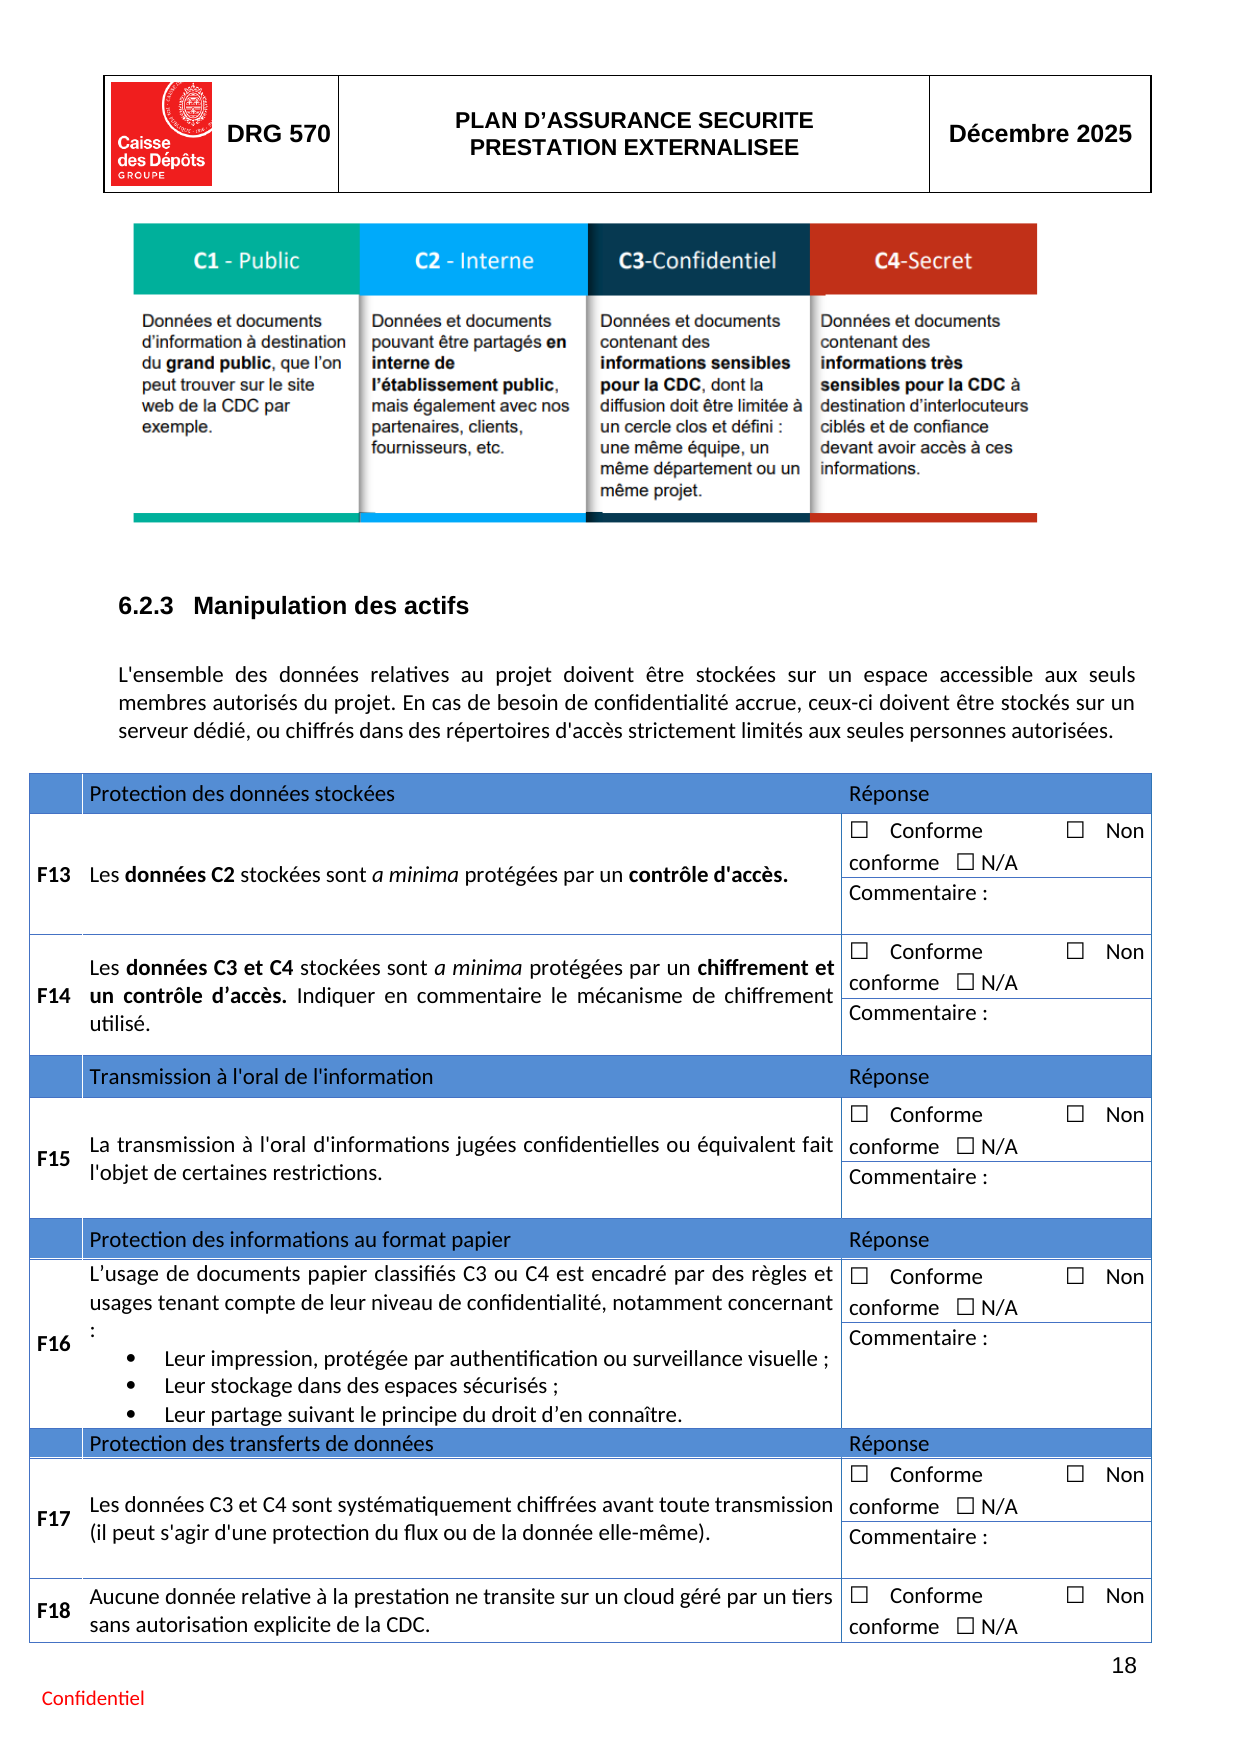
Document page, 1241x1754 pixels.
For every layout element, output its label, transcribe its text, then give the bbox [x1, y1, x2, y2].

table_cell [30, 1219, 82, 1258]
table_cell Commentaire : [842, 1323, 1151, 1428]
table_cell F15 [30, 1098, 82, 1218]
table_cell [30, 1429, 82, 1457]
table_cell Conforme Non conforme N/A [842, 1459, 1151, 1521]
table_cell Les données C2 stockées sont a minima protégées par un contrôle d'accès. [83, 814, 841, 934]
table_cell [30, 1056, 82, 1097]
picture [111, 82, 212, 186]
table_cell La transmission à l'oral d'informations jugées confidentielles ou équivalent fait l'objet de certaines restrictions. [83, 1098, 841, 1218]
table_cell F13 [30, 814, 82, 934]
subtitle Manipulation des actifs [118, 591, 1137, 620]
table_cell Transmission à l'oral de l'information [83, 1056, 841, 1097]
table_cell Conforme Non conforme N/A [842, 935, 1151, 997]
table_cell F17 [30, 1459, 82, 1578]
table_cell F18 [30, 1579, 82, 1642]
table_cell Protection des informations au format papier [83, 1219, 841, 1258]
table_cell Conforme Non conforme N/A [842, 1579, 1151, 1642]
table_cell Commentaire : [842, 1522, 1151, 1578]
table_cell Conforme Non conforme N/A [842, 1260, 1151, 1322]
table_cell Les données C3 et C4 sont systématiquement chiffrées avant toute transmission (il peut s'agir d'une protection du flux ou de la donnée elle-même). [83, 1459, 841, 1578]
table_cell Les données C3 et C4 stockées sont a minima protégées par un chiffrement et un contrôle d’accès. Indiquer en commentaire le mécanisme de chiffrement utilisé. [83, 935, 841, 1054]
table_header [30, 774, 82, 813]
table_cell Conforme Non conforme N/A [842, 814, 1151, 877]
table_cell L’usage de documents papier classifiés C3 ou C4 est encadré par des règles et usages tenant compte de leur niveau de confidentialité, notamment concernant : Leur impression, protégée par authentification ou surveillance visuelle ; Leur stockage dans des espaces sécurisés ; Leur partage suivant le principe du droit d’en connaître. [83, 1260, 841, 1428]
table_cell Réponse [842, 1056, 1151, 1097]
table_cell Commentaire : [842, 999, 1151, 1054]
picture [118, 214, 1059, 535]
table_header Réponse [842, 774, 1151, 813]
table_cell F14 [30, 935, 82, 1054]
table_cell F16 [30, 1260, 82, 1428]
table_cell Réponse [842, 1429, 1151, 1457]
table_cell Commentaire : [842, 1162, 1151, 1218]
table_header Protection des données stockées [83, 774, 841, 813]
table_cell Protection des transferts de données [83, 1429, 841, 1457]
table_cell Réponse [842, 1219, 1151, 1258]
table_cell Commentaire : [842, 878, 1151, 934]
table_cell Conforme Non conforme N/A [842, 1098, 1151, 1161]
text L'ensemble des données relatives au projet doivent être stockées sur un espace accessible aux seuls membres autorisés du projet. En cas de besoin de confidentialité accrue, ceux-ci doivent être stockés sur un serveur dédié, ou chiffrés dans des répertoires d'accès strictement limités aux seules personnes autorisées. [118, 660, 1137, 744]
table_cell Aucune donnée relative à la prestation ne transite sur un cloud géré par un tiers sans autorisation explicite de la CDC. [83, 1579, 841, 1642]
